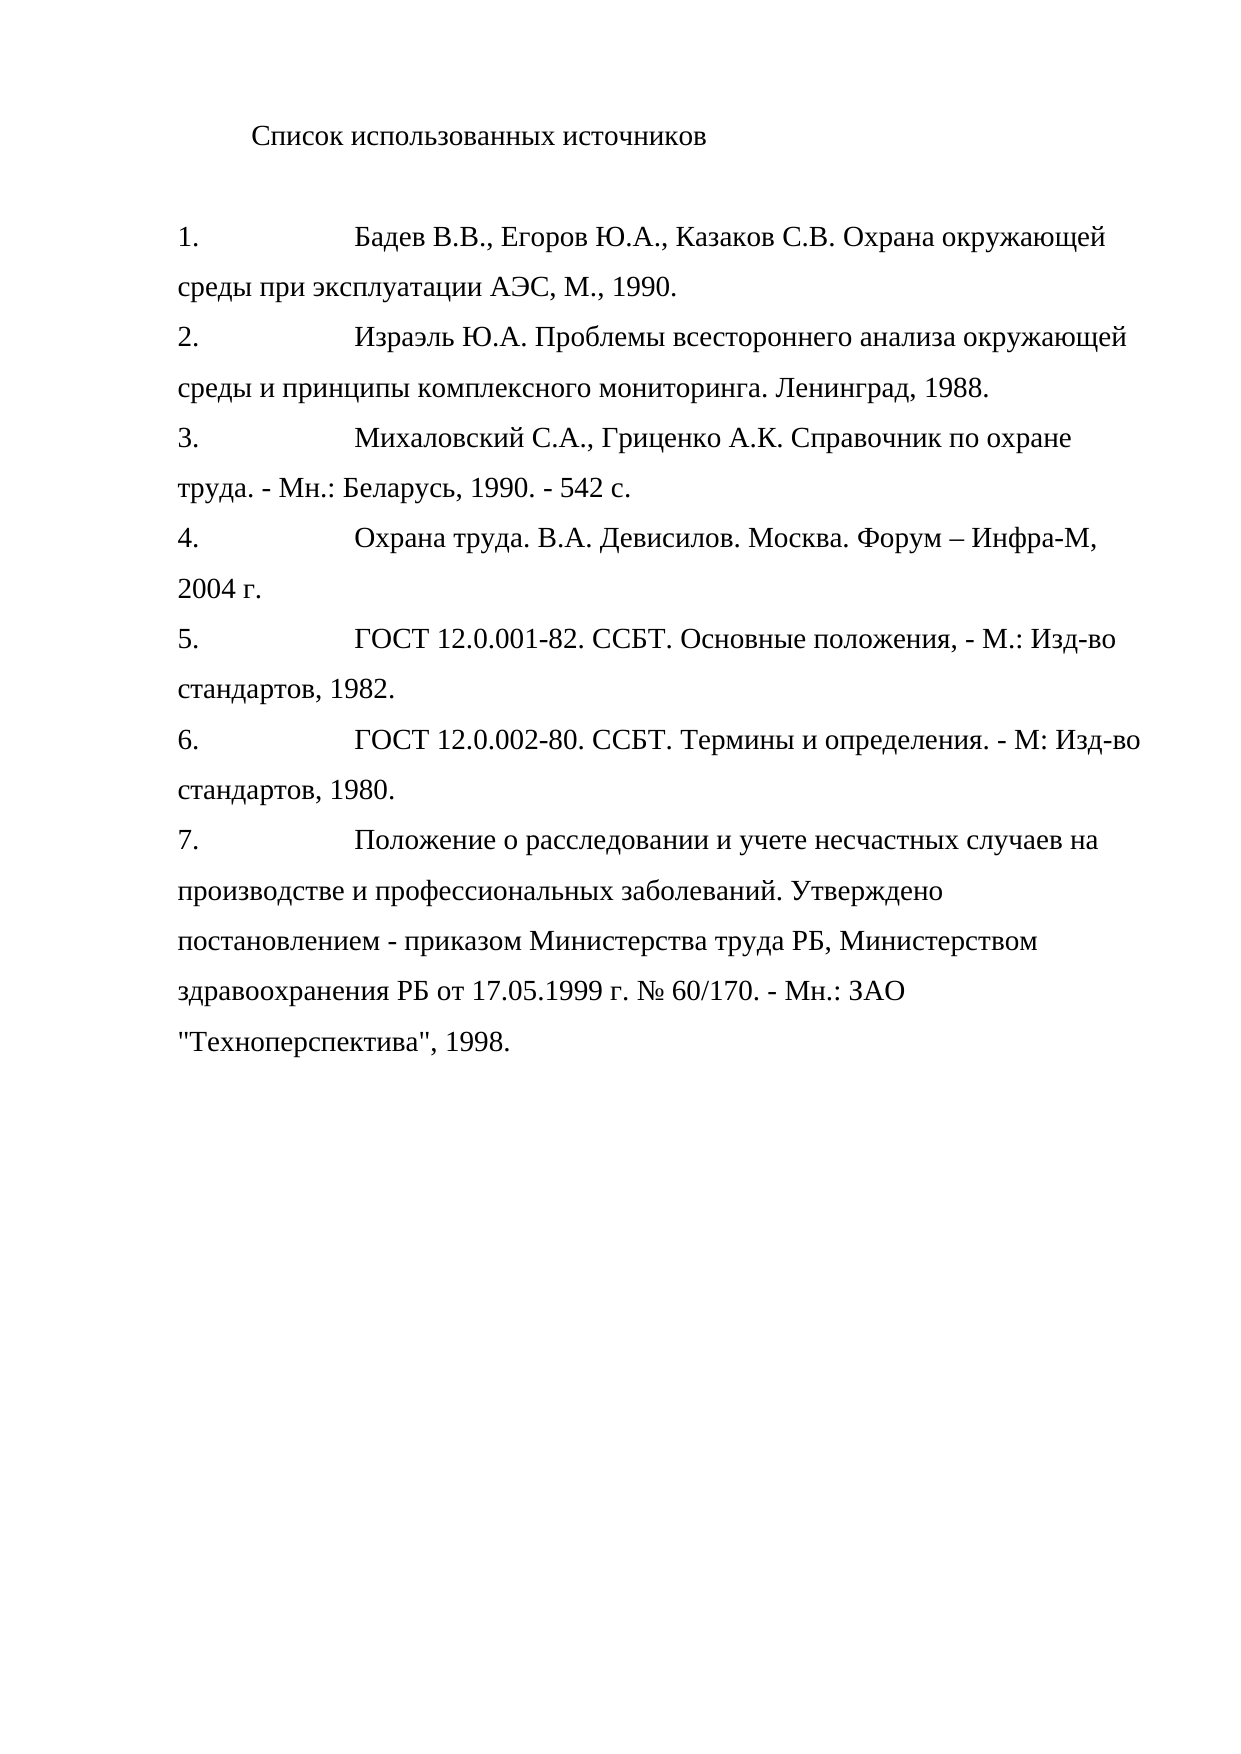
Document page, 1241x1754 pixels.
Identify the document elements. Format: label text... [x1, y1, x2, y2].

list Михаловский С.А., Гриценко А.К. Справочник по охране труда. - Мн.: Беларусь, 1990. - 542 с. [177, 420, 1152, 504]
list Положение о расследовании и учете несчастных случаев на производстве и профессиональных заболеваний. Утверждено постановлением - приказом Министерства труда РБ, Министерством здравоохранения РБ от 17.05.1999 г. № 60/170. - Мн.: ЗАО "Техноперспектива", 1998. [177, 822, 1152, 1057]
list Бадев В.В., Егоров Ю.А., Казаков С.В. Охрана окружающей среды при эксплуатации АЭС, М., 1990. [177, 219, 1152, 303]
list Израэль Ю.А. Проблемы всестороннего анализа окружающей среды и принципы комплексного мониторинга. Ленинград, 1988. [177, 319, 1152, 403]
list ГОСТ 12.0.001-82. ССБТ. Основные положения, - М.: Изд-во стандартов, 1982. [177, 621, 1152, 705]
text Список использованных источников [177, 118, 1152, 152]
list Охрана труда. В.А. Девисилов. Москва. Форум – Инфра-М, 2004 г. [177, 521, 1152, 604]
list ГОСТ 12.0.002-80. ССБТ. Термины и определения. - М: Изд-во стандартов, 1980. [177, 722, 1152, 806]
